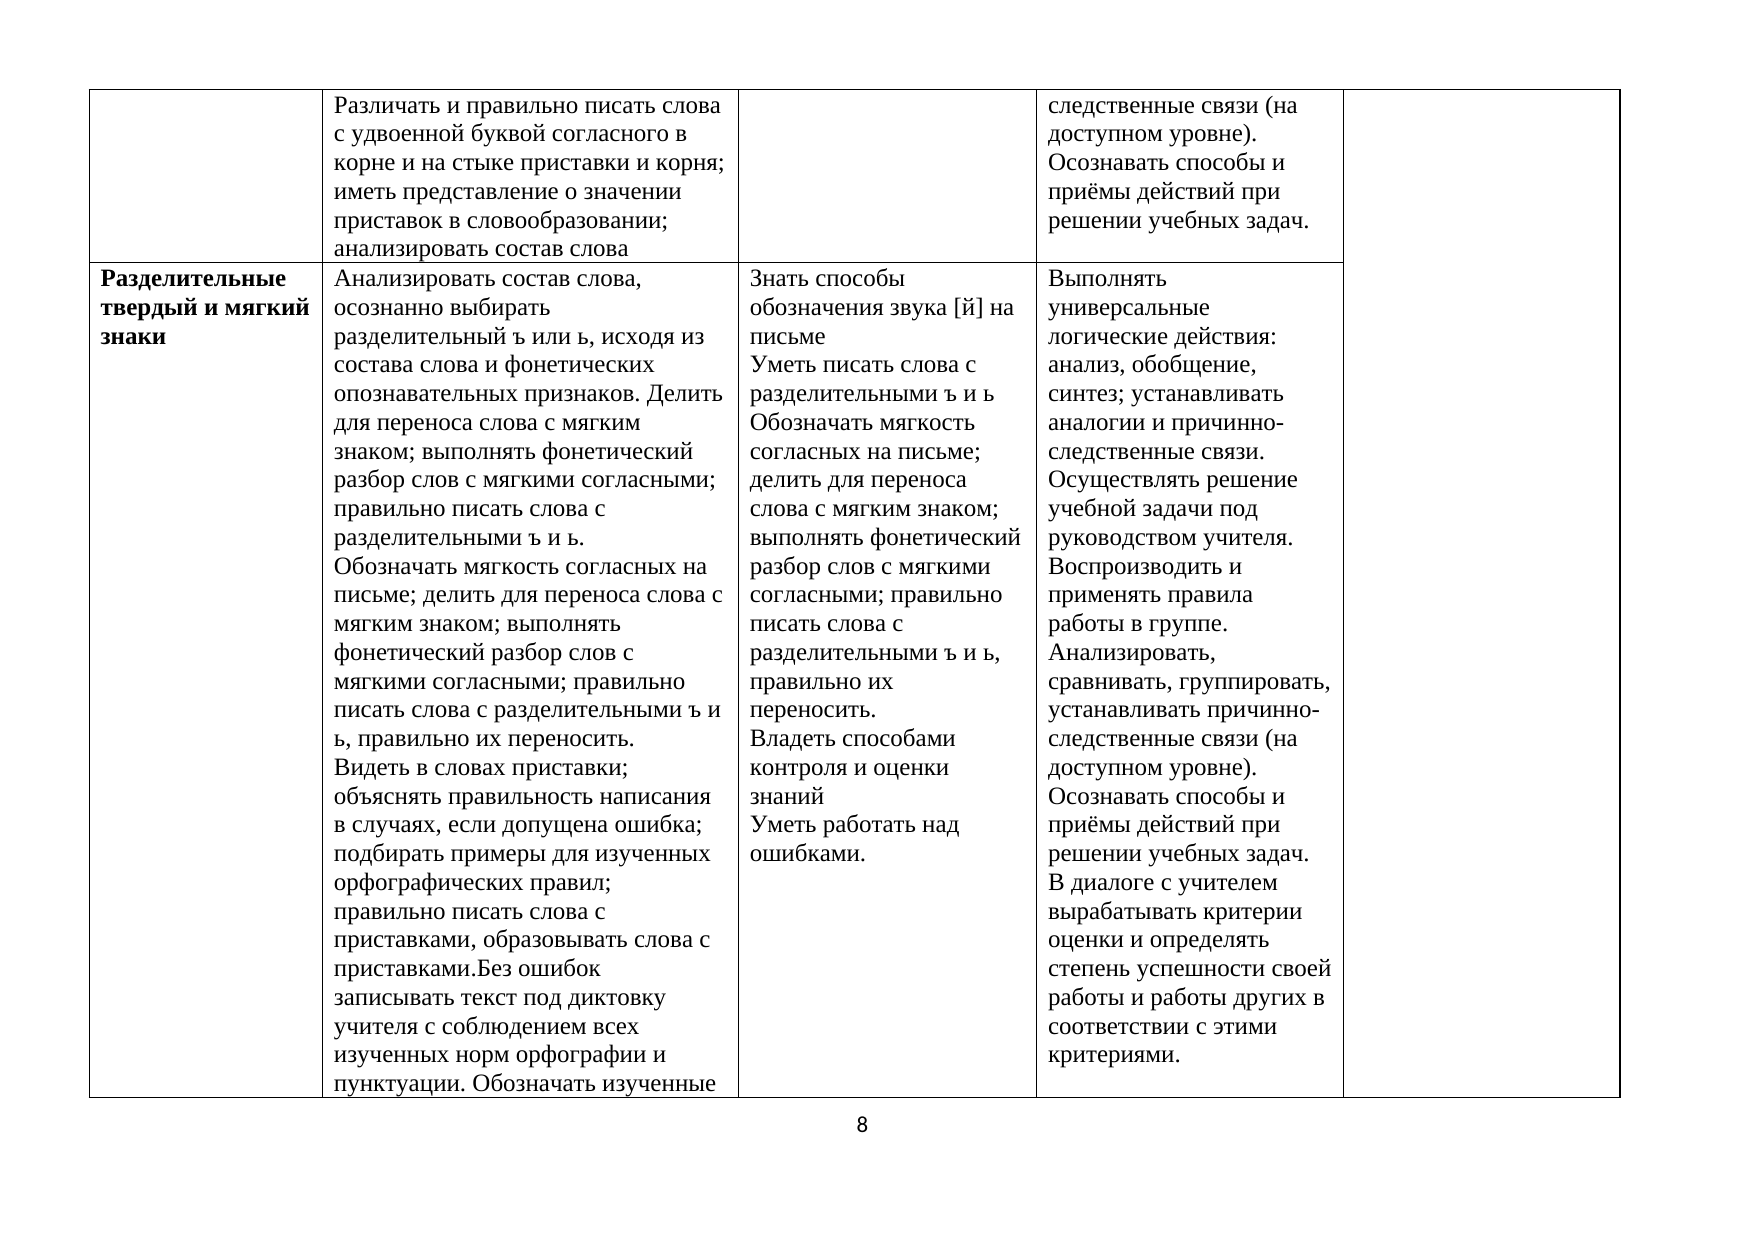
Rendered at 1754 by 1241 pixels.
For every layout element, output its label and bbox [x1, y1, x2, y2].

table_cell [90, 90, 322, 262]
table_cell [1037, 90, 1343, 262]
table_cell [90, 263, 322, 1097]
table_cell [323, 90, 738, 262]
table_cell [739, 90, 1036, 262]
table_cell [323, 263, 738, 1097]
table_cell [1037, 263, 1343, 1097]
table_cell [739, 263, 1036, 1097]
